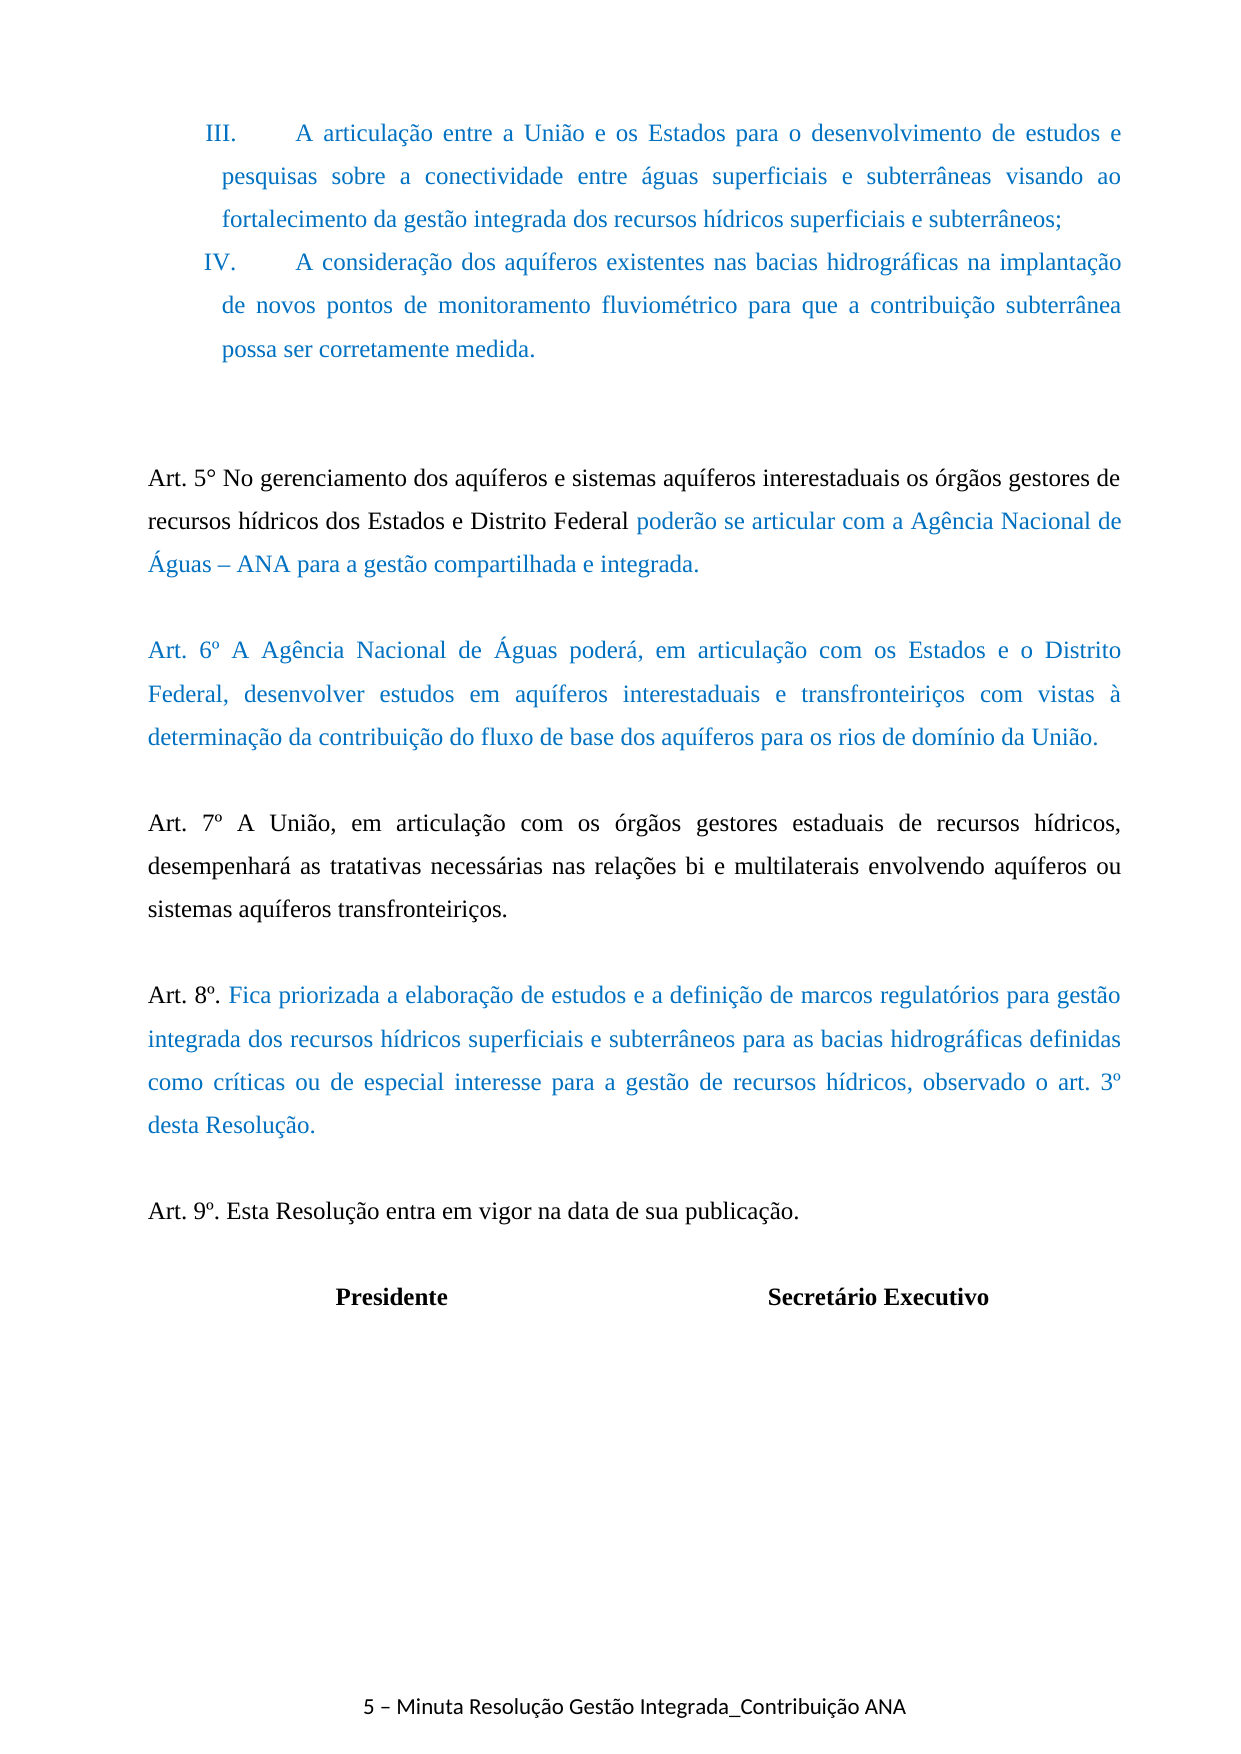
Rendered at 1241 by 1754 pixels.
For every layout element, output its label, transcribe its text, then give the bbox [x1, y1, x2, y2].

table_header Presidente [148, 1283, 636, 1311]
text Art. 5° No gerenciamento dos aquíferos e sistemas aquíferos interestaduais os órgãos gestores de recursos hídricos dos Estados e Distrito Federal poderão se articular com a Agência Nacional de Águas – ANA para a gestão compartilhada e integrada. [148, 463, 1122, 578]
text Art. 6º A Agência Nacional de Águas poderá, em articulação com os Estados e o Distrito Federal, desenvolver estudos em aquíferos interestaduais e transfronteiriços com vistas à determinação da contribuição do fluxo de base dos aquíferos para os rios de domínio da União. [148, 636, 1122, 751]
list A articulação entre a União e os Estados para o desenvolvimento de estudos e pesquisas sobre a conectividade entre águas superficiais e subterrâneas visando ao fortalecimento da gestão integrada dos recursos hídricos superficiais e subterrâneos; [222, 118, 1122, 233]
text Art. 9º. Esta Resolução entra em vigor na data de sua publicação. [148, 1196, 1122, 1225]
text Art. 8º. Fica priorizada a elaboração de estudos e a definição de marcos regulatórios para gestão integrada dos recursos hídricos superficiais e subterrâneos para as bacias hidrográficas definidas como críticas ou de especial interesse para a gestão de recursos hídricos, observado o art. 3º desta Resolução. [148, 981, 1122, 1139]
table_header Secretário Executivo [636, 1283, 1121, 1311]
list A consideração dos aquíferos existentes nas bacias hidrográficas na implantação de novos pontos de monitoramento fluviométrico para que a contribuição subterrânea possa ser corretamente medida. [222, 247, 1122, 362]
text Art. 7º A União, em articulação com os órgãos gestores estaduais de recursos hídricos, desempenhará as tratativas necessárias nas relações bi e multilaterais envolvendo aquíferos ou sistemas aquíferos transfronteiriços. [148, 808, 1122, 923]
